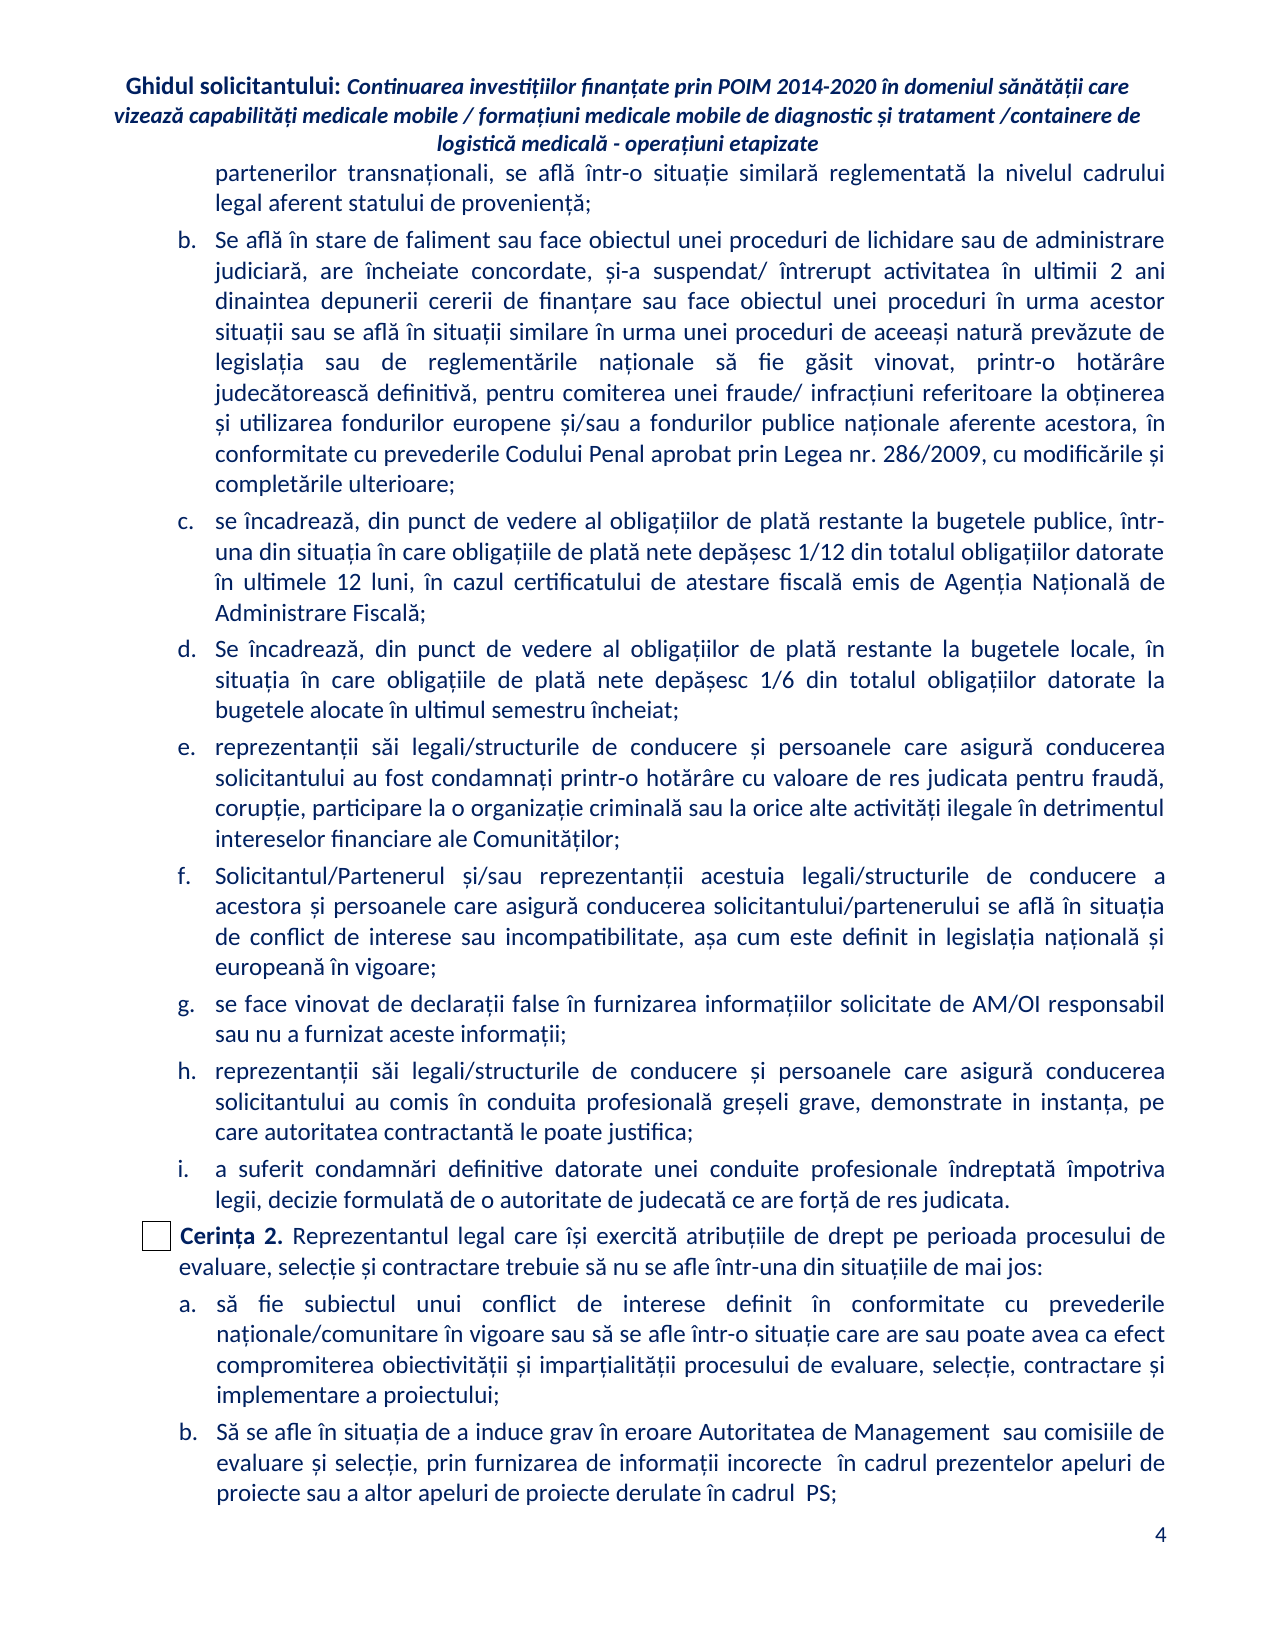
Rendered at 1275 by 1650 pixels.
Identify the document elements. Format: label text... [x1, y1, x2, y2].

list Solicitantul/Partenerul şi/sau reprezentanții acestuia legali/structurile de conducere a acestora şi persoanele care asigură conducerea solicitantului/partenerului se află în situația de conflict de interese sau incompatibilitate, așa cum este definit in legislația națională și europeană în vigoare; [177, 860, 1167, 982]
list Se află în stare de faliment sau face obiectul unei proceduri de lichidare sau de administrare judiciară, are încheiate concordate, şi-a suspendat/ întrerupt activitatea în ultimii 2 ani dinaintea depunerii cererii de finanțare sau face obiectul unei proceduri în urma acestor situații sau se află în situații similare în urma unei proceduri de aceeași natură prevăzute de legislația sau de reglementările naționale să fie găsit vinovat, printr-o hotărâre judecătorească definitivă, pentru comiterea unei fraude/ infracțiuni referitoare la obținerea și utilizarea fondurilor europene și/sau a fondurilor publice naționale aferente acestora, în conformitate cu prevederile Codului Penal aprobat prin Legea nr. 286/2009, cu modificările și completările ulterioare; [177, 224, 1167, 499]
list Cerința 2. Reprezentantul legal care își exercită atribuțiile de drept pe perioada procesului de evaluare, selecție și contractare trebuie să nu se afle într-una din situațiile de mai jos: [141, 1221, 1167, 1282]
list reprezentanții săi legali/structurile de conducere și persoanele care asigură conducerea solicitantului au fost condamnați printr-o hotărâre cu valoare de res judicata pentru fraudă, corupție, participare la o organizație criminală sau la orice alte activități ilegale în detrimentul intereselor financiare ale Comunităților; [177, 731, 1167, 853]
list a suferit condamnări definitive datorate unei conduite profesionale îndreptată împotriva legii, decizie formulată de o autoritate de judecată ce are forţă de res judicata. [177, 1153, 1167, 1214]
list reprezentanții săi legali/structurile de conducere și persoanele care asigură conducerea solicitantului au comis în conduita profesională greșeli grave, demonstrate in instanța, pe care autoritatea contractantă le poate justifica; [177, 1055, 1167, 1147]
list să fie subiectul unui conflict de interese definit în conformitate cu prevederile naționale/comunitare în vigoare sau să se afle într-o situație care are sau poate avea ca efect compromiterea obiectivității și imparțialității procesului de evaluare, selecție, contractare și implementare a proiectului; [178, 1288, 1167, 1410]
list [177, 157, 1167, 218]
list Să se afle în situația de a induce grav în eroare Autoritatea de Management sau comisiile de evaluare și selecție, prin furnizarea de informații incorecte în cadrul prezentelor apeluri de proiecte sau a altor apeluri de proiecte derulate în cadrul PS; [178, 1416, 1167, 1508]
list se încadrează, din punct de vedere al obligațiilor de plată restante la bugetele publice, într-una din situația în care obligațiile de plată nete depășesc 1/12 din totalul obligațiilor datorate în ultimele 12 luni, în cazul certificatului de atestare fiscală emis de Agenția Națională de Administrare Fiscală; [177, 505, 1167, 627]
list se face vinovat de declarații false în furnizarea informațiilor solicitate de AM/OI responsabil sau nu a furnizat aceste informații; [177, 988, 1167, 1049]
list Se încadrează, din punct de vedere al obligațiilor de plată restante la bugetele locale, în situația în care obligațiile de plată nete depășesc 1/6 din totalul obligațiilor datorate la bugetele alocate în ultimul semestru încheiat; [177, 634, 1167, 725]
